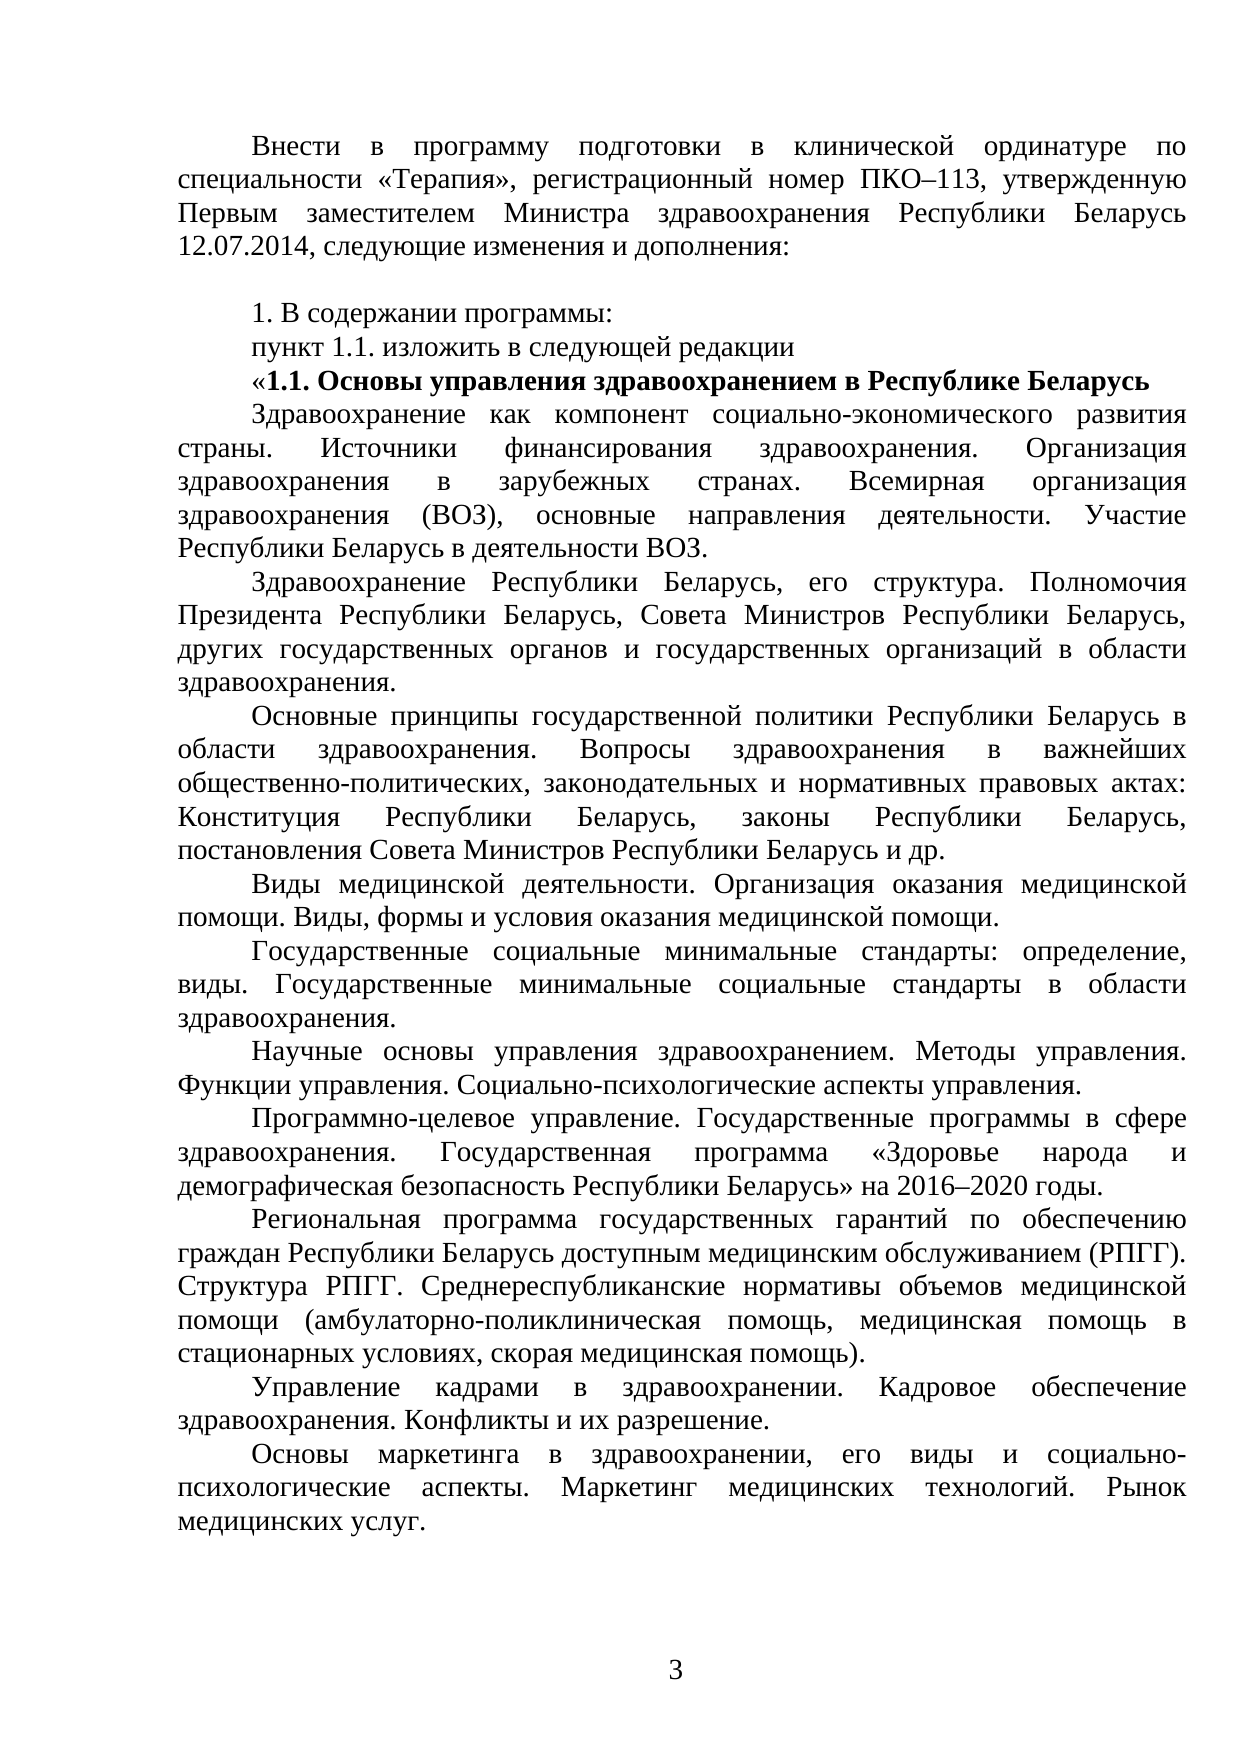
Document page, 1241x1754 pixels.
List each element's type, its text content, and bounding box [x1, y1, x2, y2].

list 1. В содержании программы: [251, 296, 1188, 329]
text Программно-целевое управление. Государственные программы в сфере здравоохранения. Государственная программа «Здоровье народа и демографическая безопасность Республики Беларусь» на 2016–2020 годы. [177, 1101, 1187, 1201]
text Научные основы управления здравоохранением. Методы управления. Функции управления. Социально-психологические аспекты управления. [177, 1033, 1187, 1101]
text Виды медицинской деятельности. Организация оказания медицинской помощи. Виды, формы и условия оказания медицинской помощи. [177, 866, 1187, 933]
text Государственные социальные минимальные стандарты: определение, виды. Государственные минимальные социальные стандарты в области здравоохранения. [177, 933, 1187, 1033]
text Внести в программу подготовки в клинической ординатуре по специальности «Терапия», регистрационный номер ПКО–113, утвержденную Первым заместителем Министра здравоохранения Республики Беларусь 12.07.2014, следующие изменения и дополнения: [177, 128, 1187, 262]
text Управление кадрами в здравоохранении. Кадровое обеспечение здравоохранения. Конфликты и их разрешение. [177, 1369, 1187, 1436]
text Основные принципы государственной политики Республики Беларусь в области здравоохранения. Вопросы здравоохранения в важнейших общественно-политических, законодательных и нормативных правовых актах: Конституция Республики Беларусь, законы Республики Беларусь, постановления Совета Министров Республики Беларусь и др. [177, 698, 1187, 866]
text Здравоохранение Республики Беларусь, его структура. Полномочия Президента Республики Беларусь, Совета Министров Республики Беларусь, других государственных органов и государственных организаций в области здравоохранения. [177, 564, 1187, 698]
text Основы маркетинга в здравоохранении, его виды и социально-психологические аспекты. Маркетинг медицинских технологий. Рынок медицинских услуг. [177, 1436, 1187, 1537]
text Региональная программа государственных гарантий по обеспечению граждан Республики Беларусь доступным медицинским обслуживанием (РПГГ). Структура РПГГ. Среднереспубликанские нормативы объемов медицинской помощи (амбулаторно-поликлиническая помощь, медицинская помощь в стационарных условиях, скорая медицинская помощь). [177, 1201, 1187, 1369]
text Здравоохранение как компонент социально-экономического развития страны. Источники финансирования здравоохранения. Организация здравоохранения в зарубежных странах. Всемирная организация здравоохранения (ВОЗ), основные направления деятельности. Участие Республики Беларусь в деятельности ВОЗ. [177, 396, 1187, 564]
text пункт 1.1. изложить в следующей редакции [177, 329, 1187, 363]
text «1.1. Основы управления здравоохранением в Республике Беларусь [177, 363, 1187, 396]
